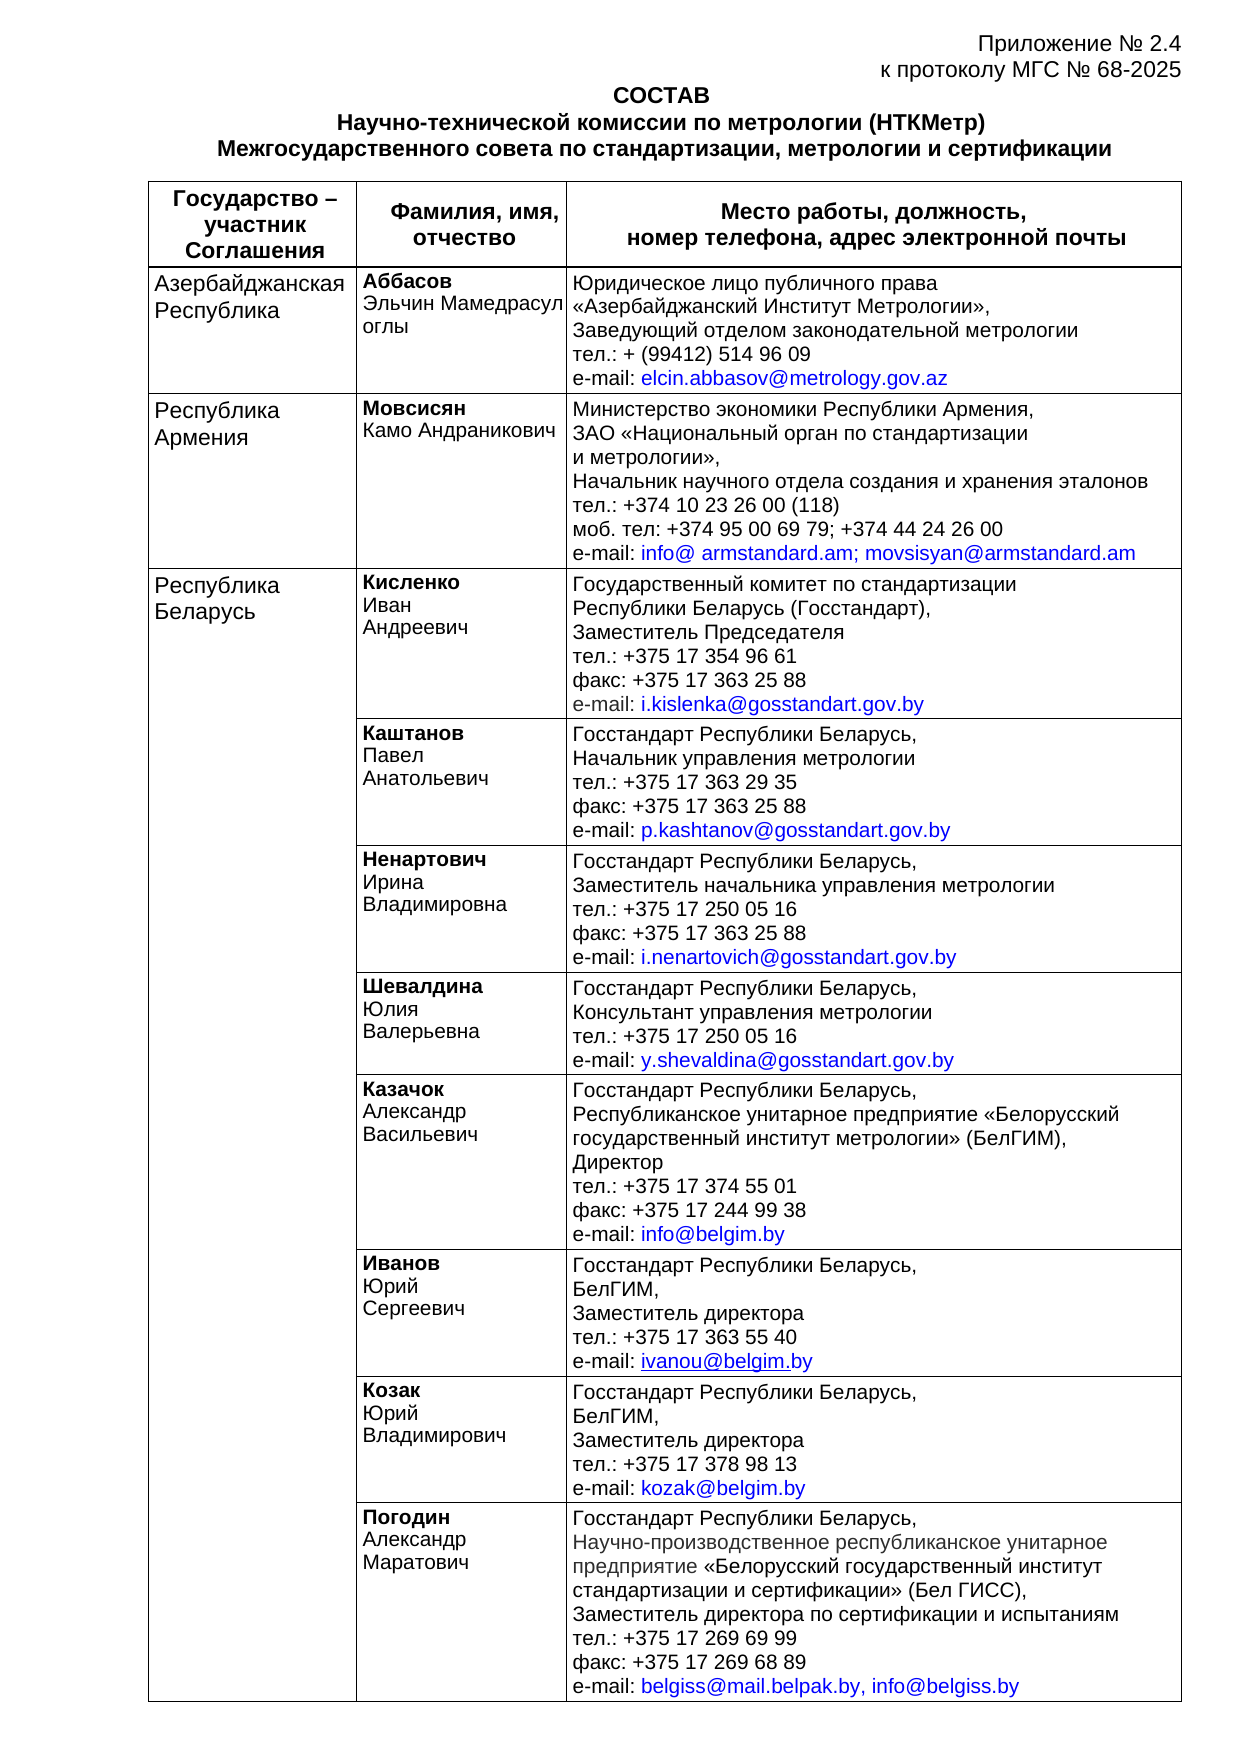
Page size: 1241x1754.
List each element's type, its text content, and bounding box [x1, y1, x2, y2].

table_cell Республика Беларусь [149, 569, 356, 1701]
table_cell Юридическое лицо публичного права «Азербайджанский Институт Метрологии», Заведующий отделом законодательной метрологии тел.: + (99412) 514 96 09 е-mail: elcin.abbasov@metrology.gov.az [567, 268, 1181, 393]
table_cell Казачок Александр Васильевич [357, 1075, 566, 1249]
table_cell Госстандарт Республики Беларусь, Заместитель начальника управления метрологии тел.: +375 17 250 05 16 факс: +375 17 363 25 88 e-mail: i.nenartovich@gosstandart.gov.by [567, 846, 1181, 972]
table_cell Иванов Юрий Сергеевич [357, 1250, 566, 1376]
text СОСТАВ Научно-технической комиссии по метрологии (НТКМетр) Межгосударственного совета по стандартизации, метрологии и сертификации [148, 82, 1181, 161]
table_cell Республика Армения [149, 394, 356, 568]
table_cell Госстандарт Республики Беларусь, Научно-производственное республиканское унитарное предприятие «Белорусский государственный институт стандартизации и сертификации» (Бел ГИСС), Заместитель директора по сертификации и испытаниям тел.: +375 17 269 69 99 факс: +375 17 269 68 89 e-mail: belgiss@mail.belpak.by, info@belgiss.by [567, 1503, 1181, 1701]
table_cell Министерство экономики Республики Армения, ЗАО «Национальный орган по стандартизации и метрологии», Начальник научного отдела создания и хранения эталонов тел.: +374 10 23 26 00 (118) моб. тел: +374 95 00 69 79; +374 44 24 26 00 е-mail: info@ armstandard.am; movsisyan@armstandard.am [567, 394, 1181, 568]
table_cell Госстандарт Республики Беларусь, Начальник управления метрологии тел.: +375 17 363 29 35 факс: +375 17 363 25 88 e-mail: p.kashtanov@gosstandart.gov.by [567, 719, 1181, 845]
table_cell Кисленко Иван Андреевич [357, 569, 566, 718]
table_cell Госстандарт Республики Беларусь, БелГИМ, Заместитель директора тел.: +375 17 363 55 40 e-mail: ivanou@belgim.by [567, 1250, 1181, 1376]
table_cell Азербайджанская Республика [149, 268, 356, 393]
table_cell Госстандарт Республики Беларусь, БелГИМ, Заместитель директора тел.: +375 17 378 98 13 e-mail: kozak@belgim.by [567, 1377, 1181, 1502]
table_cell Каштанов Павел Анатольевич [357, 719, 566, 845]
table_cell Ненартович Ирина Владимировна [357, 846, 566, 972]
table_header Фамилия, имя, отчество [357, 182, 566, 266]
table_header Государство – участник Соглашения [149, 182, 356, 266]
table_cell Погодин Александр Маратович [357, 1503, 566, 1701]
table_cell Государственный комитет по стандартизации Республики Беларусь (Госстандарт), Заместитель Председателя тел.: +375 17 354 96 61 факс: +375 17 363 25 88 e-mail: i.kislenka@gosstandart.gov.by [567, 569, 1181, 718]
table_cell Госстандарт Республики Беларусь, Республиканское унитарное предприятие «Белорусский государственный институт метрологии» (БелГИМ), Директор тел.: +375 17 374 55 01 факс: +375 17 244 99 38 e-mail: info@belgim.by [567, 1075, 1181, 1249]
table_cell Шевалдина Юлия Валерьевна [357, 973, 566, 1074]
table_header Место работы, должность, номер телефона, адрес электронной почты [567, 182, 1181, 266]
table_cell Мовсисян Камо Андраникович [357, 394, 566, 568]
table_cell Козак Юрий Владимирович [357, 1377, 566, 1502]
table_cell Аббасов Эльчин Мамедрасул оглы [357, 268, 566, 393]
table_cell Госстандарт Республики Беларусь, Консультант управления метрологии тел.: +375 17 250 05 16 e-mail: y.shevaldina@gosstandart.gov.by [567, 973, 1181, 1074]
